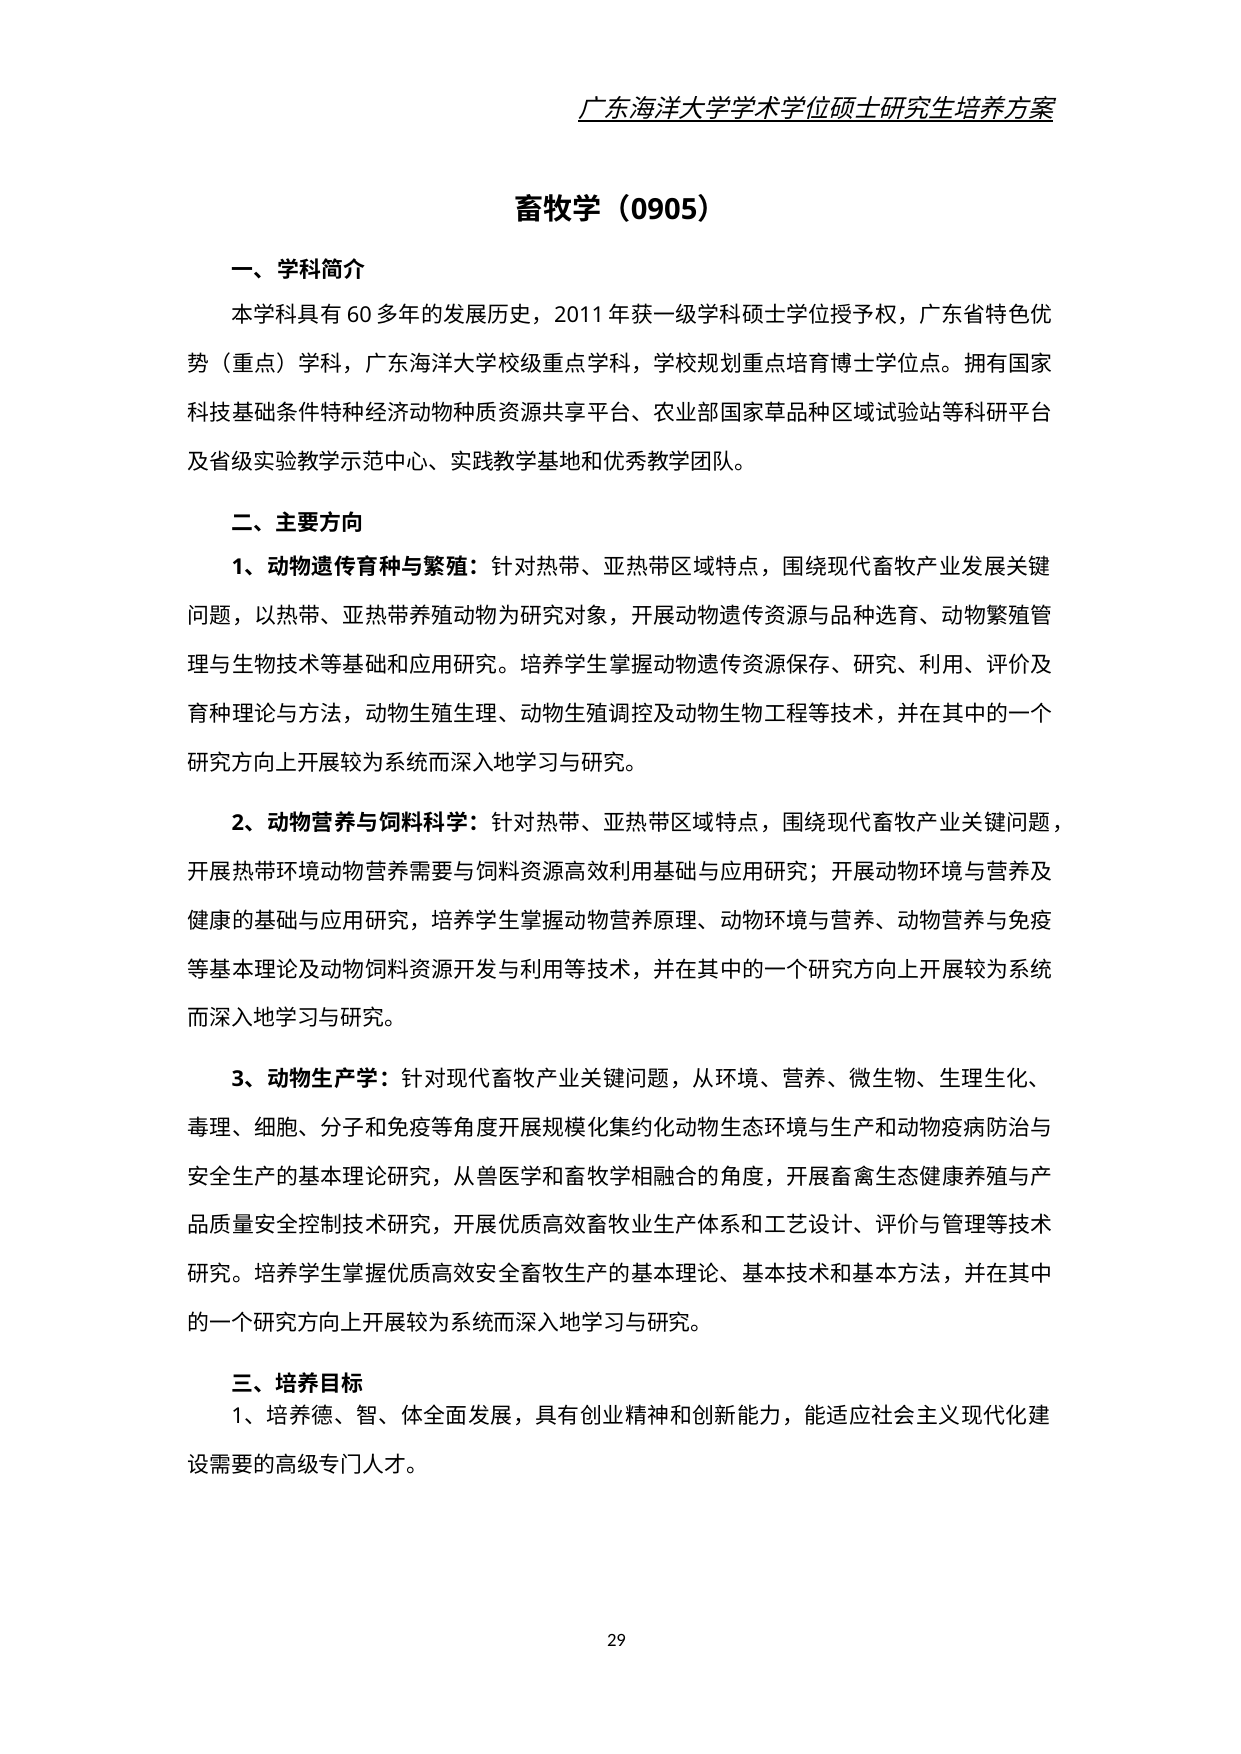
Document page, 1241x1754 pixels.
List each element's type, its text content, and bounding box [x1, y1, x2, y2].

text 三、培养目标 [187, 1365, 1053, 1398]
text 二、主要方向 [187, 504, 1053, 537]
text 本学科具有60多年的发展历史，2011年获一级学科硕士学位授予权，广东省特色优势（重点）学科，广东海洋大学校级重点学科，学校规划重点培育博士学位点。拥有国家科技基础条件特种经济动物种质资源共享平台、农业部国家草品种区域试验站等科研平台及省级实验教学示范中心、实践教学基地和优秀教学团队。 [187, 297, 1053, 476]
text 1、动物遗传育种与繁殖：针对热带、亚热带区域特点，围绕现代畜牧产业发展关键问题，以热带、亚热带养殖动物为研究对象，开展动物遗传资源与品种选育、动物繁殖管理与生物技术等基础和应用研究。培养学生掌握动物遗传资源保存、研究、利用、评价及育种理论与方法，动物生殖生理、动物生殖调控及动物生物工程等技术，并在其中的一个研究方向上开展较为系统而深入地学习与研究。 [187, 549, 1053, 777]
text 1、培养德、智、体全面发展，具有创业精神和创新能力，能适应社会主义现代化建设需要的高级专门人才。 [187, 1398, 1053, 1479]
text 3、动物生产学：针对现代畜牧产业关键问题，从环境、营养、微生物、生理生化、毒理、细胞、分子和免疫等角度开展规模化集约化动物生态环境与生产和动物疫病防治与安全生产的基本理论研究，从兽医学和畜牧学相融合的角度，开展畜禽生态健康养殖与产品质量安全控制技术研究，开展优质高效畜牧业生产体系和工艺设计、评价与管理等技术研究。培养学生掌握优质高效安全畜牧生产的基本理论、基本技术和基本方法，并在其中的一个研究方向上开展较为系统而深入地学习与研究。 [187, 1061, 1053, 1337]
title 畜牧学（0905） [187, 174, 1053, 239]
text 2、动物营养与饲料科学：针对热带、亚热带区域特点，围绕现代畜牧产业关键问题，开展热带环境动物营养需要与饲料资源高效利用基础与应用研究；开展动物环境与营养及健康的基础与应用研究，培养学生掌握动物营养原理、动物环境与营养、动物营养与免疫等基本理论及动物饲料资源开发与利用等技术，并在其中的一个研究方向上开展较为系统而深入地学习与研究。 [187, 805, 1053, 1032]
list 学科简介 [231, 252, 1053, 284]
